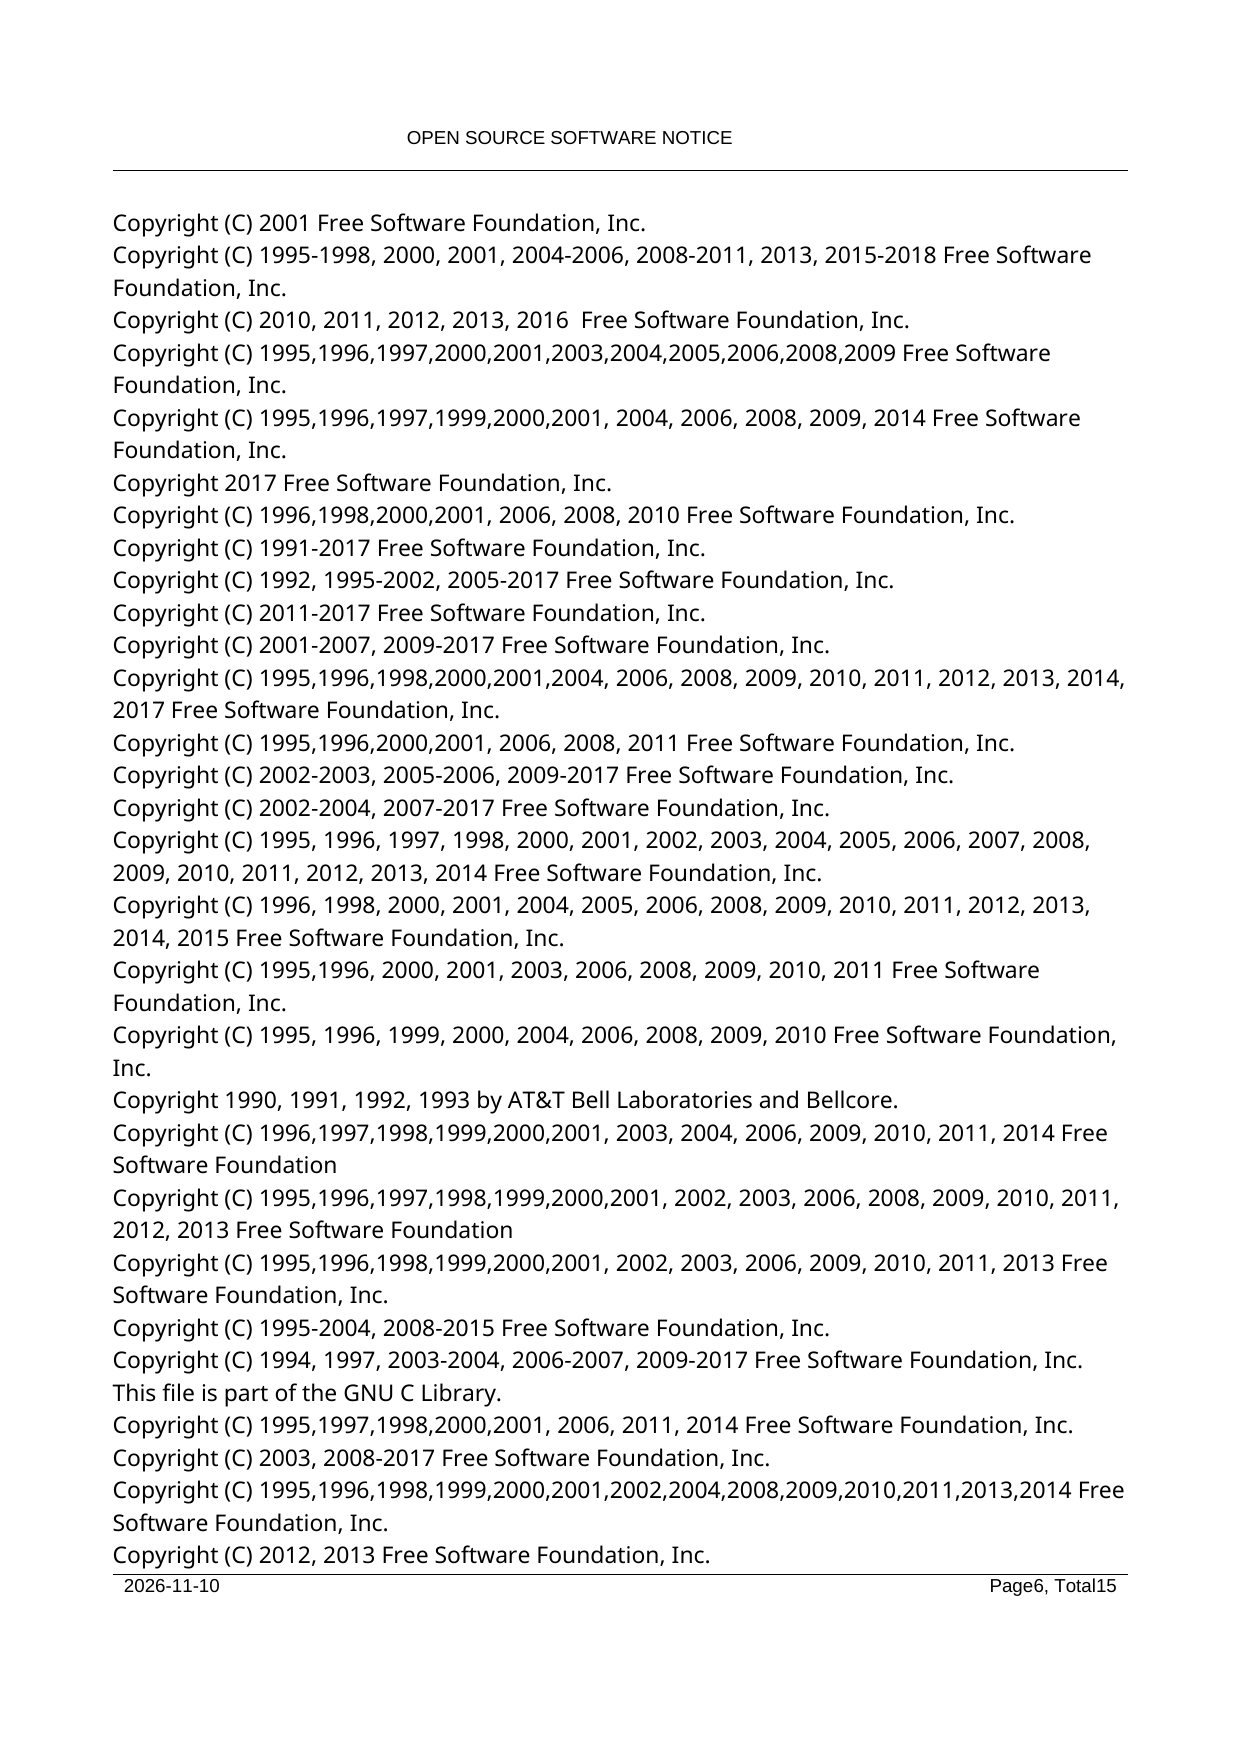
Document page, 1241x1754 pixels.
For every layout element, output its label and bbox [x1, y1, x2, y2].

text [112, 206, 1128, 1571]
